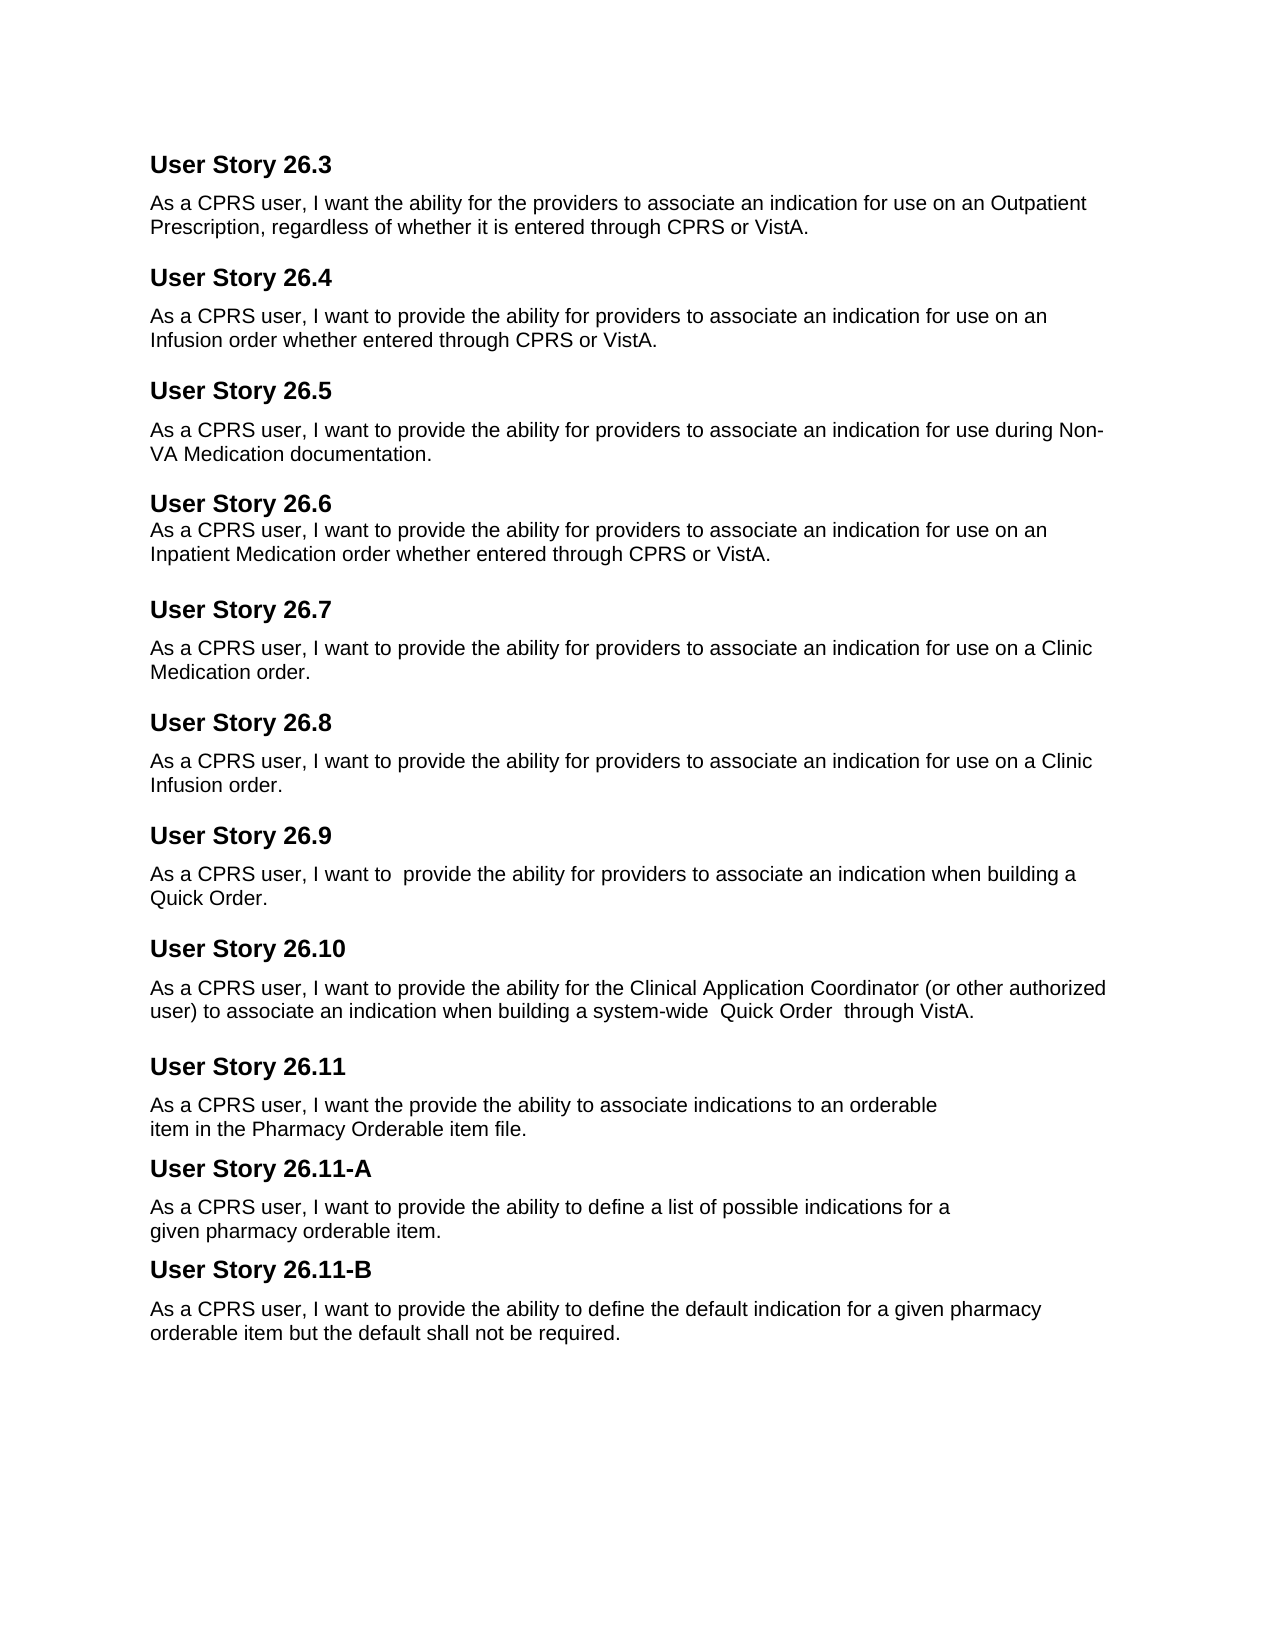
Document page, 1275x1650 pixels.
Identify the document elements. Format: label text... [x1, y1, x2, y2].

text User Story 26.4 [150, 263, 975, 292]
text User Story 26.8 [150, 708, 975, 737]
text User Story 26.5 [150, 376, 975, 405]
text As a CPRS user, I want to provide the ability for providers to associate an indication for use on an Inpatient Medication order whether entered through CPRS or VistA. [150, 518, 1125, 566]
text User Story 26.6 [150, 489, 1125, 518]
text As a CPRS user, I want to provide the ability for providers to associate an indication for use during Non-VA Medication documentation. [150, 417, 1125, 465]
text As a CPRS user, I want to provide the ability for providers to associate an indication for use on a Clinic Infusion order. [150, 749, 1125, 797]
text As a CPRS user, I want to provide the ability to define the default indication for a given pharmacy orderable item but the default shall not be required. [150, 1297, 1125, 1344]
text User Story 26.3 [150, 150, 975, 179]
text As a CPRS user, I want the provide the ability to associate indications to an orderable item in the Pharmacy Orderable item file. [150, 1093, 975, 1141]
text User Story 26.7 [150, 595, 975, 623]
text As a CPRS user, I want the ability for the providers to associate an indication for use on an Outpatient Prescription, regardless of whether it is entered through CPRS or VistA. [150, 191, 1125, 239]
text As a CPRS user, I want to provide the ability for providers to associate an indication for use on an Infusion order whether entered through CPRS or VistA. [150, 304, 1125, 352]
text User Story 26.11-B [150, 1255, 975, 1284]
text As a CPRS user, I want to provide the ability for the Clinical Application Coordinator (or other authorized user) to associate an indication when building a system-wide Quick Order through VistA. [150, 975, 1125, 1023]
text User Story 26.10 [150, 934, 975, 963]
text As a CPRS user, I want to provide the ability to define a list of possible indications for a given pharmacy orderable item. [150, 1195, 975, 1243]
text User Story 26.9 [150, 821, 975, 850]
text User Story 26.11 [150, 1052, 975, 1081]
text User Story 26.11-A [150, 1154, 975, 1182]
text As a CPRS user, I want to provide the ability for providers to associate an indication when building a Quick Order. [150, 862, 1125, 910]
text As a CPRS user, I want to provide the ability for providers to associate an indication for use on a Clinic Medication order. [150, 636, 1125, 684]
